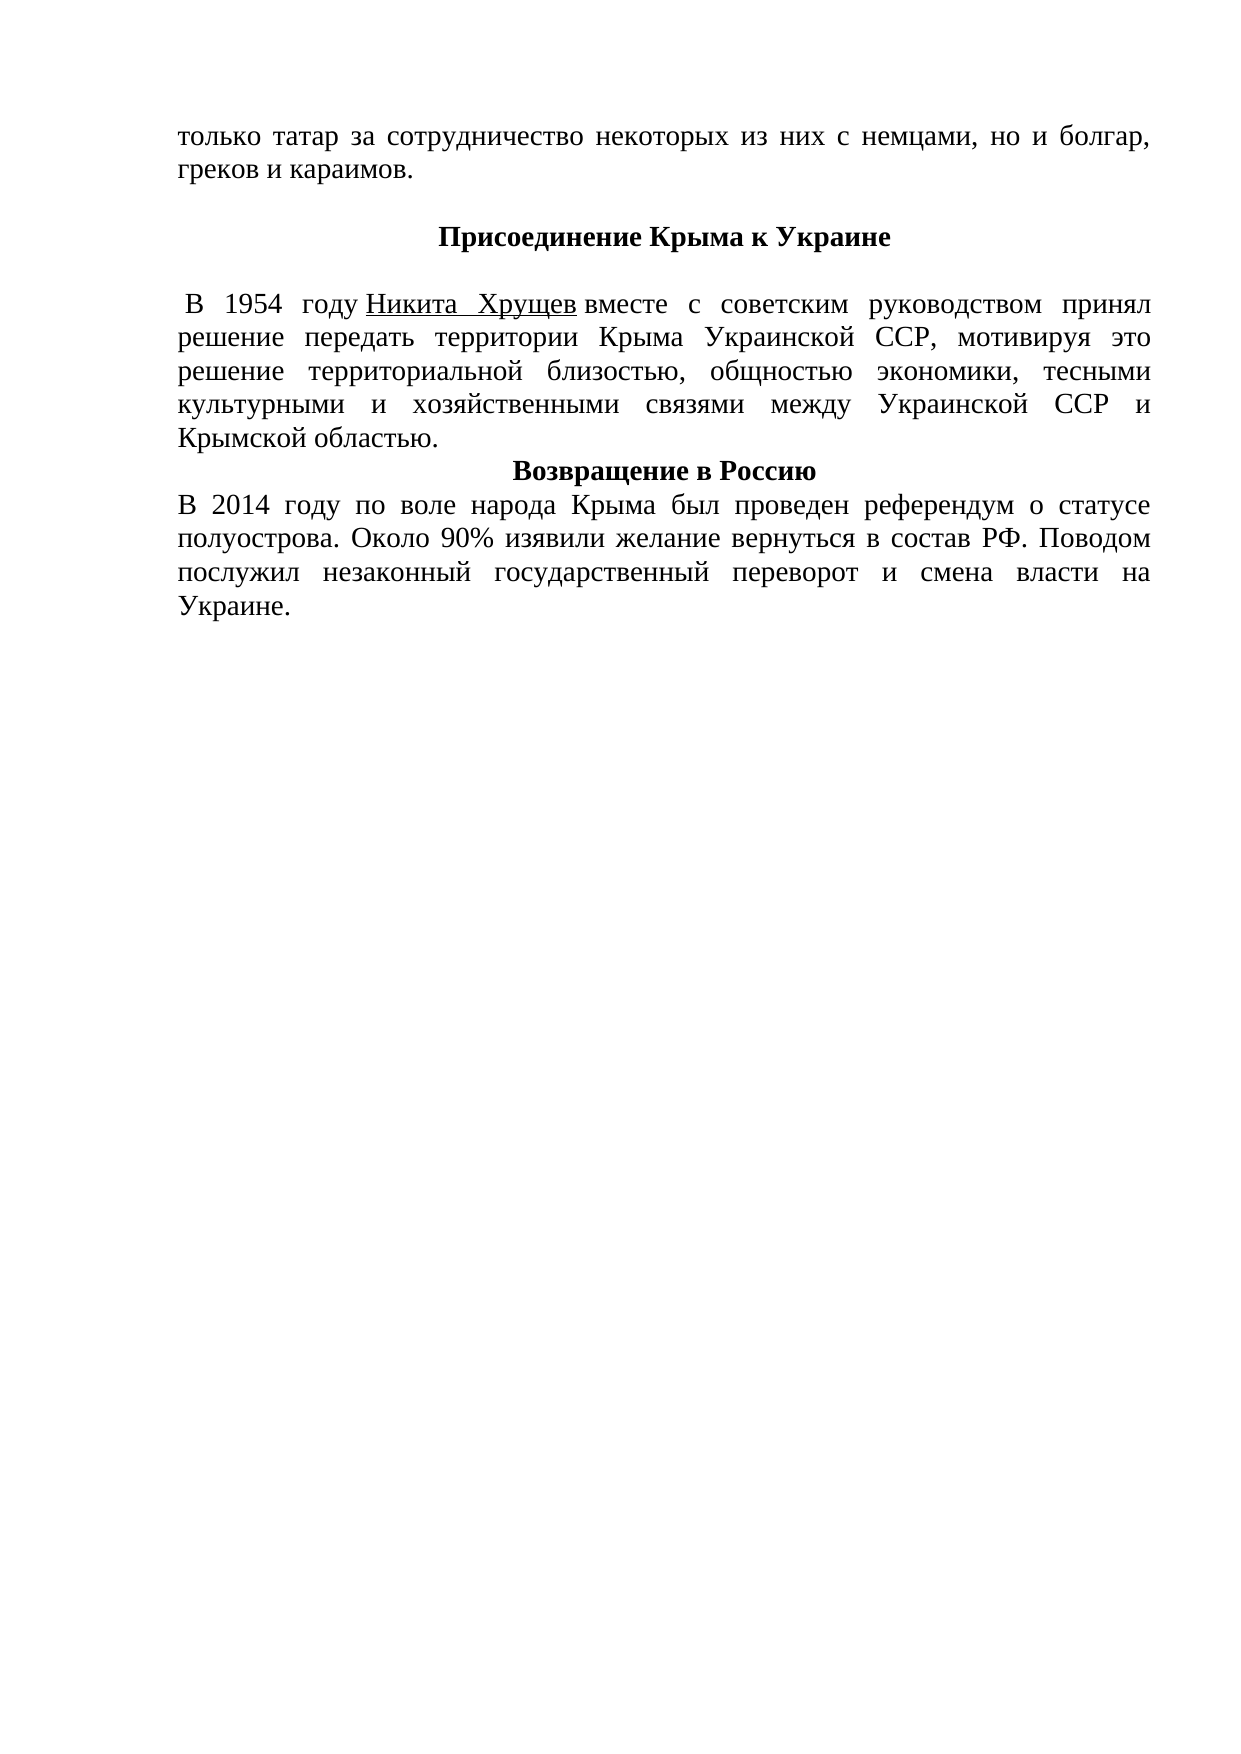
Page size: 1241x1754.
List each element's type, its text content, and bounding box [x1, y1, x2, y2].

text В 1954 году Никита Хрущев вместе с советским руководством принял решение передать территории Крыма Украинской ССР, мотивируя это решение территориальной близостью, общностью экономики, тесными культурными и хозяйственными связями между Украинской ССР и Крымской областью. [177, 252, 1152, 453]
text Присоединение Крыма к Украине [177, 219, 1152, 252]
text В 2014 году по воле народа Крыма был проведен референдум о статусе полуострова. Около 90% изявили желание вернуться в состав РФ. Поводом послужил незаконный государственный переворот и смена власти на Украине. [177, 487, 1152, 621]
text Возвращение в Россию [177, 453, 1152, 487]
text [177, 118, 1152, 185]
